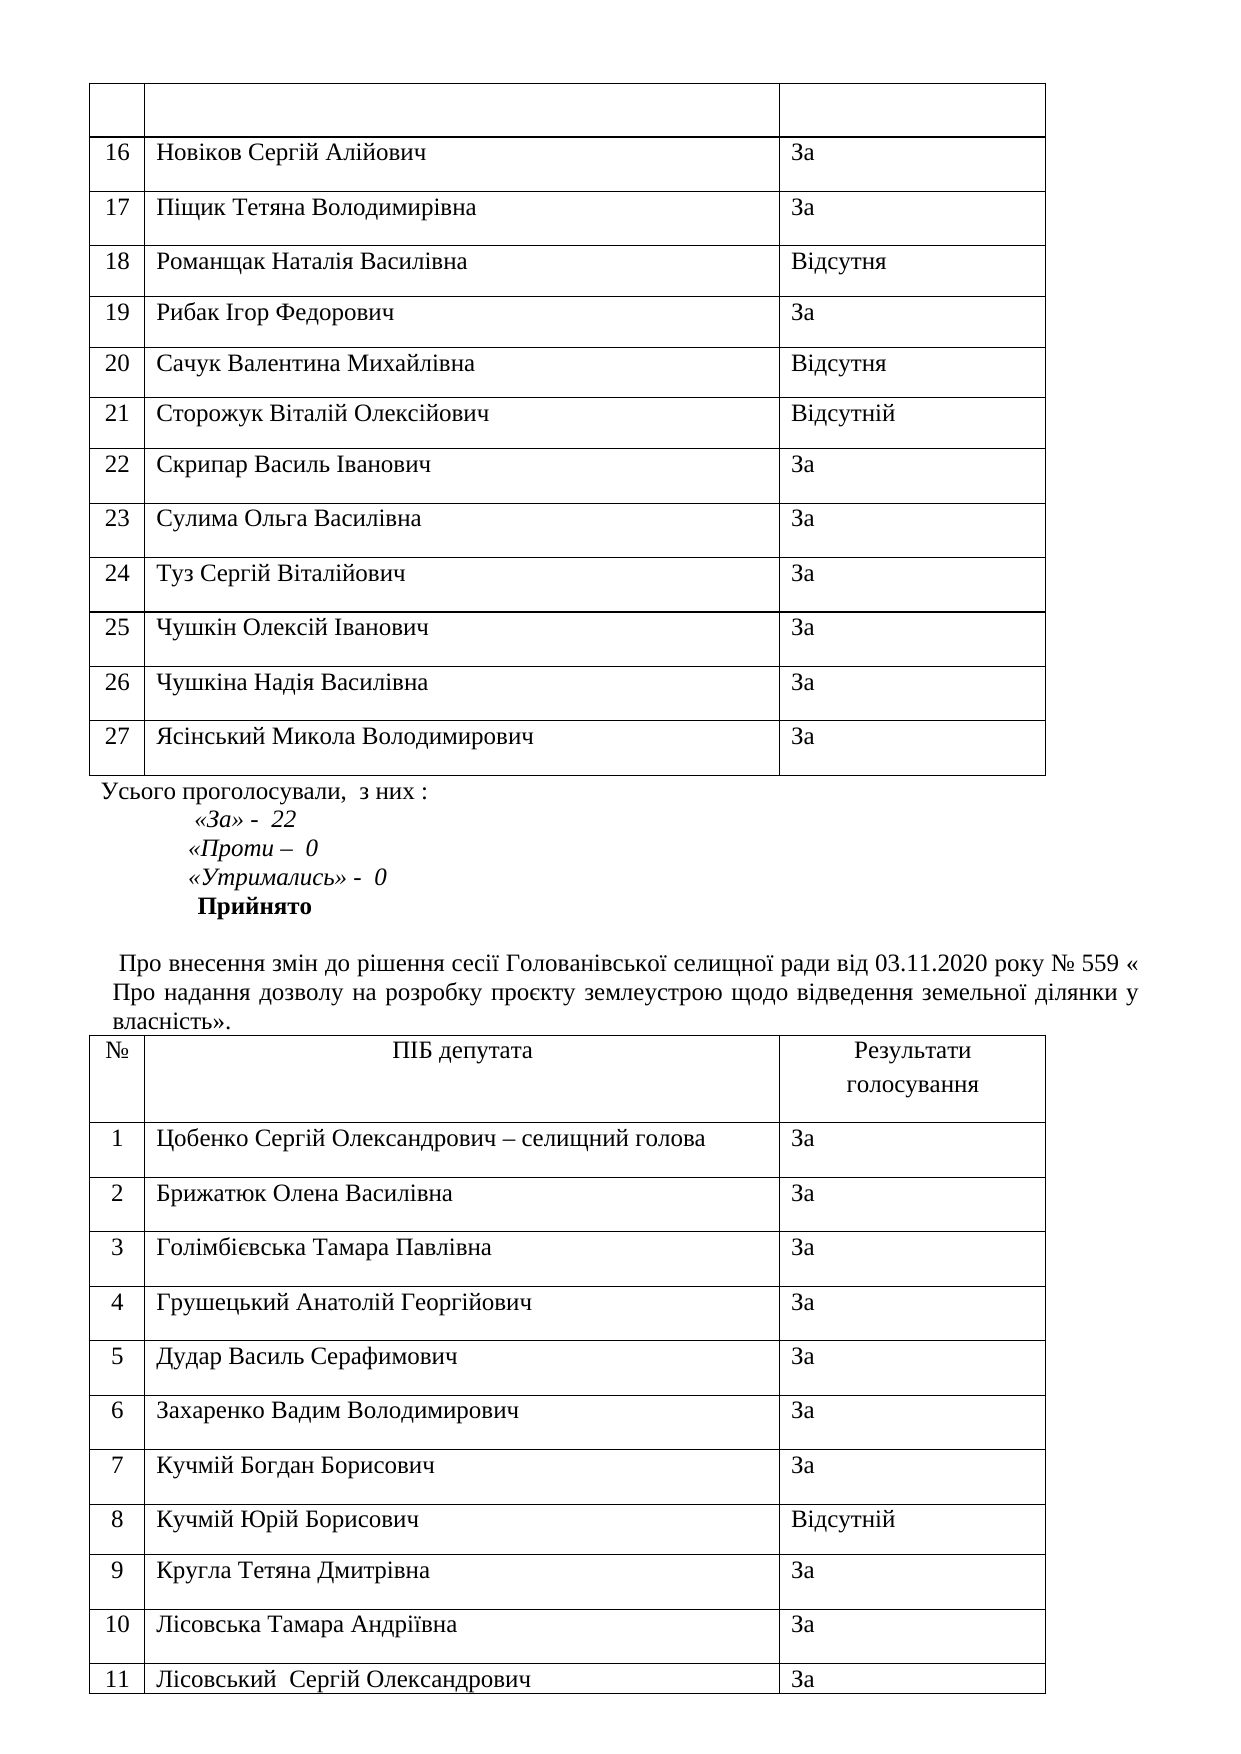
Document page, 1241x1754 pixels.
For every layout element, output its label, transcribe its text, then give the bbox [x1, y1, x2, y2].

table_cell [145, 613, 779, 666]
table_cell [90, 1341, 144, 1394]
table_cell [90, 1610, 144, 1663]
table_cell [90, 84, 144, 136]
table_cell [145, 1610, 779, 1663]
text «За» - 22 [188, 804, 1152, 833]
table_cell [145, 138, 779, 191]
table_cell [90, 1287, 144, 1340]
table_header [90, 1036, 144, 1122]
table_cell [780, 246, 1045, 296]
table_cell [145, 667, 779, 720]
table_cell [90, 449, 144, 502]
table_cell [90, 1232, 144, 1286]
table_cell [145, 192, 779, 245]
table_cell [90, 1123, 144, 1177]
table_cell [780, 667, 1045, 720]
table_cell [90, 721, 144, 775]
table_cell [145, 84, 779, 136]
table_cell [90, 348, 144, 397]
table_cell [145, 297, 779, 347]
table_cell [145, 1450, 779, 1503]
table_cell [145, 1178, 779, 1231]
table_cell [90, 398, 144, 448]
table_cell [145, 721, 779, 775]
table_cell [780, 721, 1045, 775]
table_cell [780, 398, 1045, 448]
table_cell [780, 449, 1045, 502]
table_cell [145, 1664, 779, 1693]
text «Утримались» - 0 [188, 862, 1152, 891]
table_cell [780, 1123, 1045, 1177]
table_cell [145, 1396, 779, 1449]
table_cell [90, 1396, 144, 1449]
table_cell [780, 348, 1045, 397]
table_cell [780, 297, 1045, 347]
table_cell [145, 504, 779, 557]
text «Проти – 0 [188, 833, 1152, 862]
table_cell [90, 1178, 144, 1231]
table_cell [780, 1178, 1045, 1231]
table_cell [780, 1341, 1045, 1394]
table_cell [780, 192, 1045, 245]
text Про внесення змін до рішення сесії Голованівської селищної ради від 03.11.2020 року № 559 « Про надання дозволу на розробку проєкту землеустрою щодо відведення земельної ділянки у власність». [112, 948, 1140, 1034]
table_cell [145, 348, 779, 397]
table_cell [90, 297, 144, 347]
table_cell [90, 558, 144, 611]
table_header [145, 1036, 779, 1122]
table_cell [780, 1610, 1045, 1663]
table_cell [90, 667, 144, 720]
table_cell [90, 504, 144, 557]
text Прийнято [197, 891, 1152, 919]
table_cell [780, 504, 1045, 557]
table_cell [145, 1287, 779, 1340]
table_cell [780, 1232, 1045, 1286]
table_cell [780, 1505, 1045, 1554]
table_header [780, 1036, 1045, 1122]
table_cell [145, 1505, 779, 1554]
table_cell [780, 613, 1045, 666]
text Усього проголосували, з них : [100, 776, 1152, 804]
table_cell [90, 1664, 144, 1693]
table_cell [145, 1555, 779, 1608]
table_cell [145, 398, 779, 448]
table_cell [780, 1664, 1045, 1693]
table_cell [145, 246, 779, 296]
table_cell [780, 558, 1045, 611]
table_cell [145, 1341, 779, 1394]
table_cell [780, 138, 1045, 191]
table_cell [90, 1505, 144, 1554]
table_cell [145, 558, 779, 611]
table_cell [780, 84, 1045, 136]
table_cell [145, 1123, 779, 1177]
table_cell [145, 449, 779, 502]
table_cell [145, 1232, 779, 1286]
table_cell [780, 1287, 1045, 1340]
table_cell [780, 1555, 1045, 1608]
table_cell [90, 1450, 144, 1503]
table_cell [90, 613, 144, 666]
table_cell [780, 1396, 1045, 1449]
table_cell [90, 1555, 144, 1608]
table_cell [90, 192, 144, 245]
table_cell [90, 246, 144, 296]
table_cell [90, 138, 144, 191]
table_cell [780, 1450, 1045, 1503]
